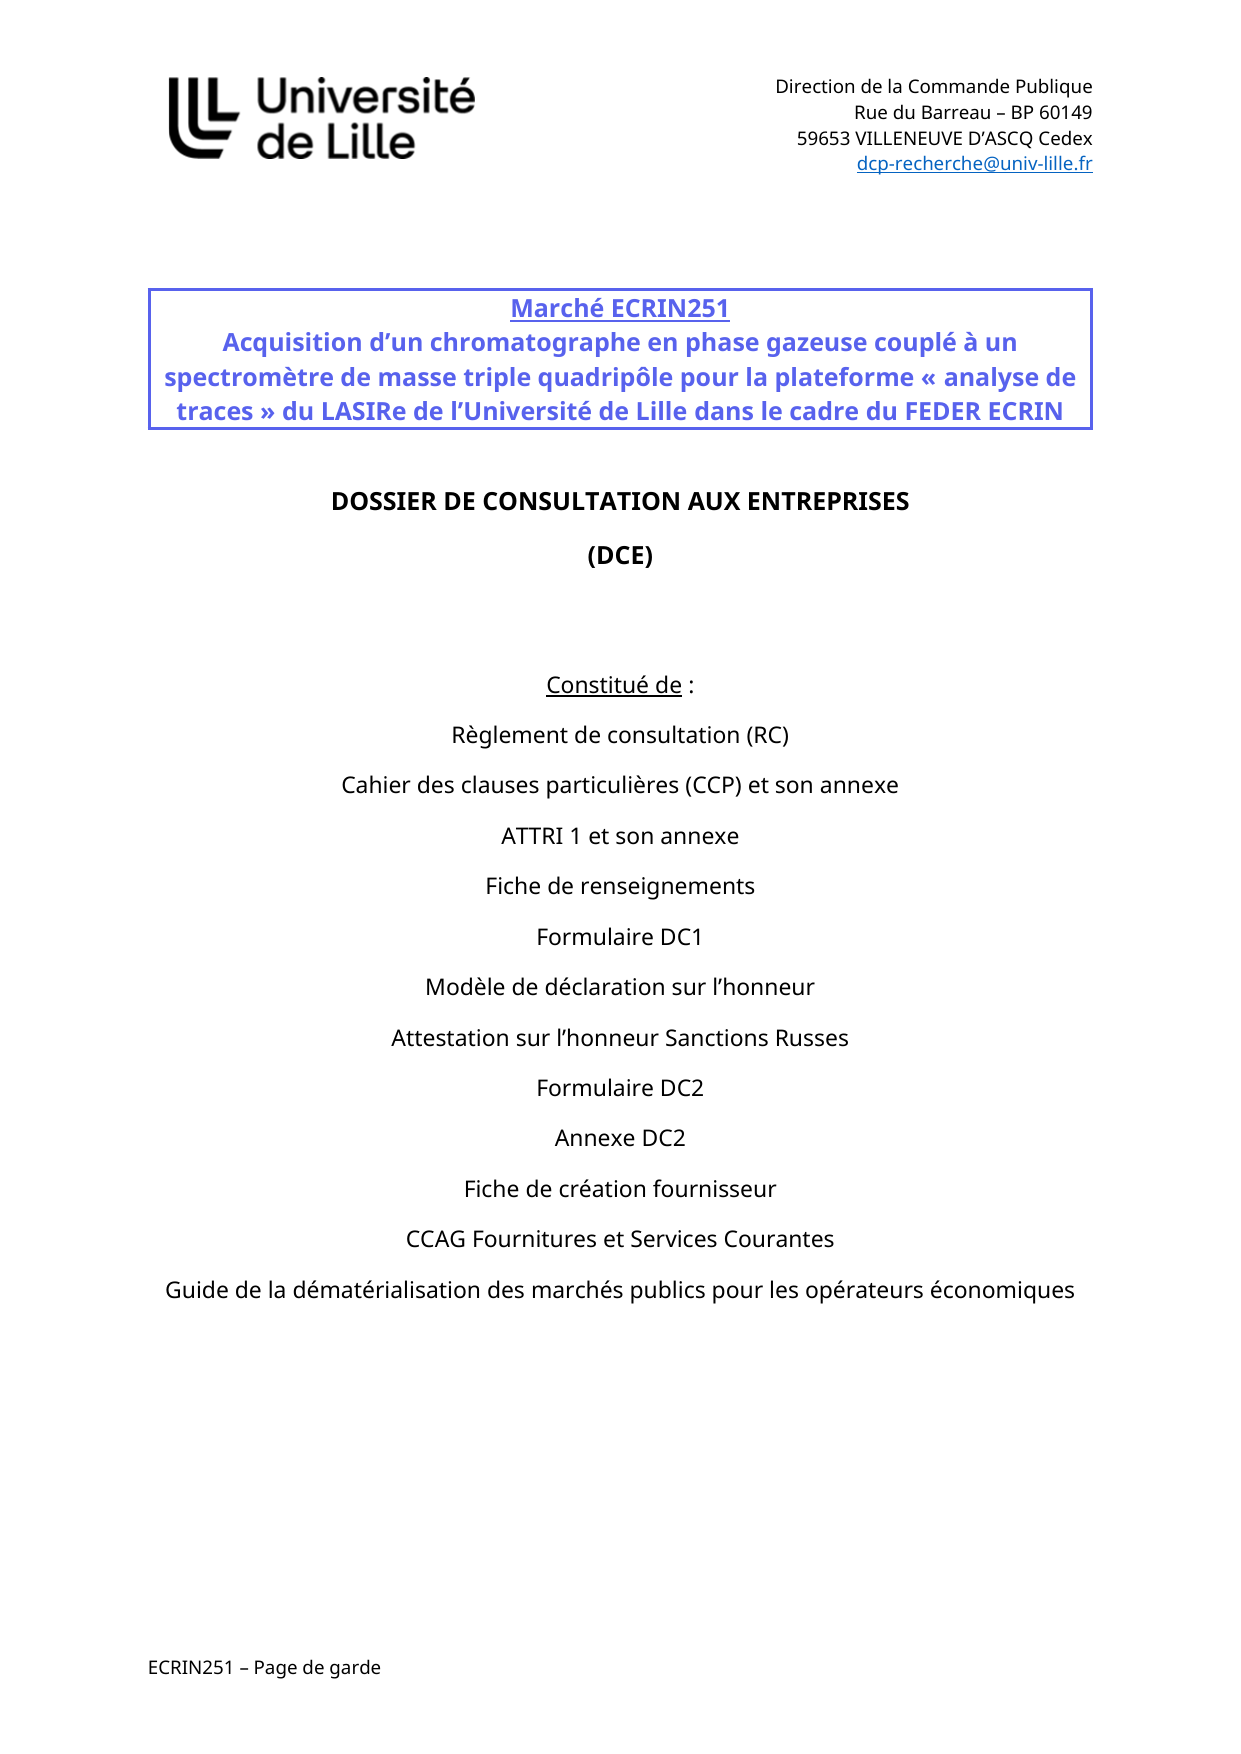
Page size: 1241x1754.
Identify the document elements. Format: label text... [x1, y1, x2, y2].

text Guide de la dématérialisation des marchés publics pour les opérateurs économiques [148, 1274, 1093, 1305]
text Constitué de : [148, 669, 1093, 700]
text CCAG Fournitures et Services Courantes [148, 1223, 1093, 1254]
text Formulaire DC2 [148, 1072, 1093, 1103]
text ATTRI 1 et son annexe [148, 820, 1093, 851]
text Attestation sur l’honneur Sanctions Russes [148, 1022, 1093, 1053]
text Formulaire DC1 [148, 921, 1093, 952]
text DOSSIER DE CONSULTATION AUX ENTREPRISES [148, 484, 1093, 518]
text Cahier des clauses particulières (CCP) et son annexe [148, 769, 1093, 801]
text Modèle de déclaration sur l’honneur [148, 971, 1093, 1002]
text (DCE) [148, 537, 1093, 571]
text Annexe DC2 [148, 1122, 1093, 1154]
text Règlement de consultation (RC) [148, 719, 1093, 750]
text Fiche de renseignements [148, 870, 1093, 902]
picture [168, 77, 475, 159]
table_header Marché ECRIN251 Acquisition d’un chromatographe en phase gazeuse couplé à un spectromètre de masse triple quadripôle pour la plateforme « analyse de traces » du LASIRe de l’Université de Lille dans le cadre du FEDER ECRIN [151, 291, 1090, 427]
text Fiche de création fournisseur [148, 1173, 1093, 1204]
